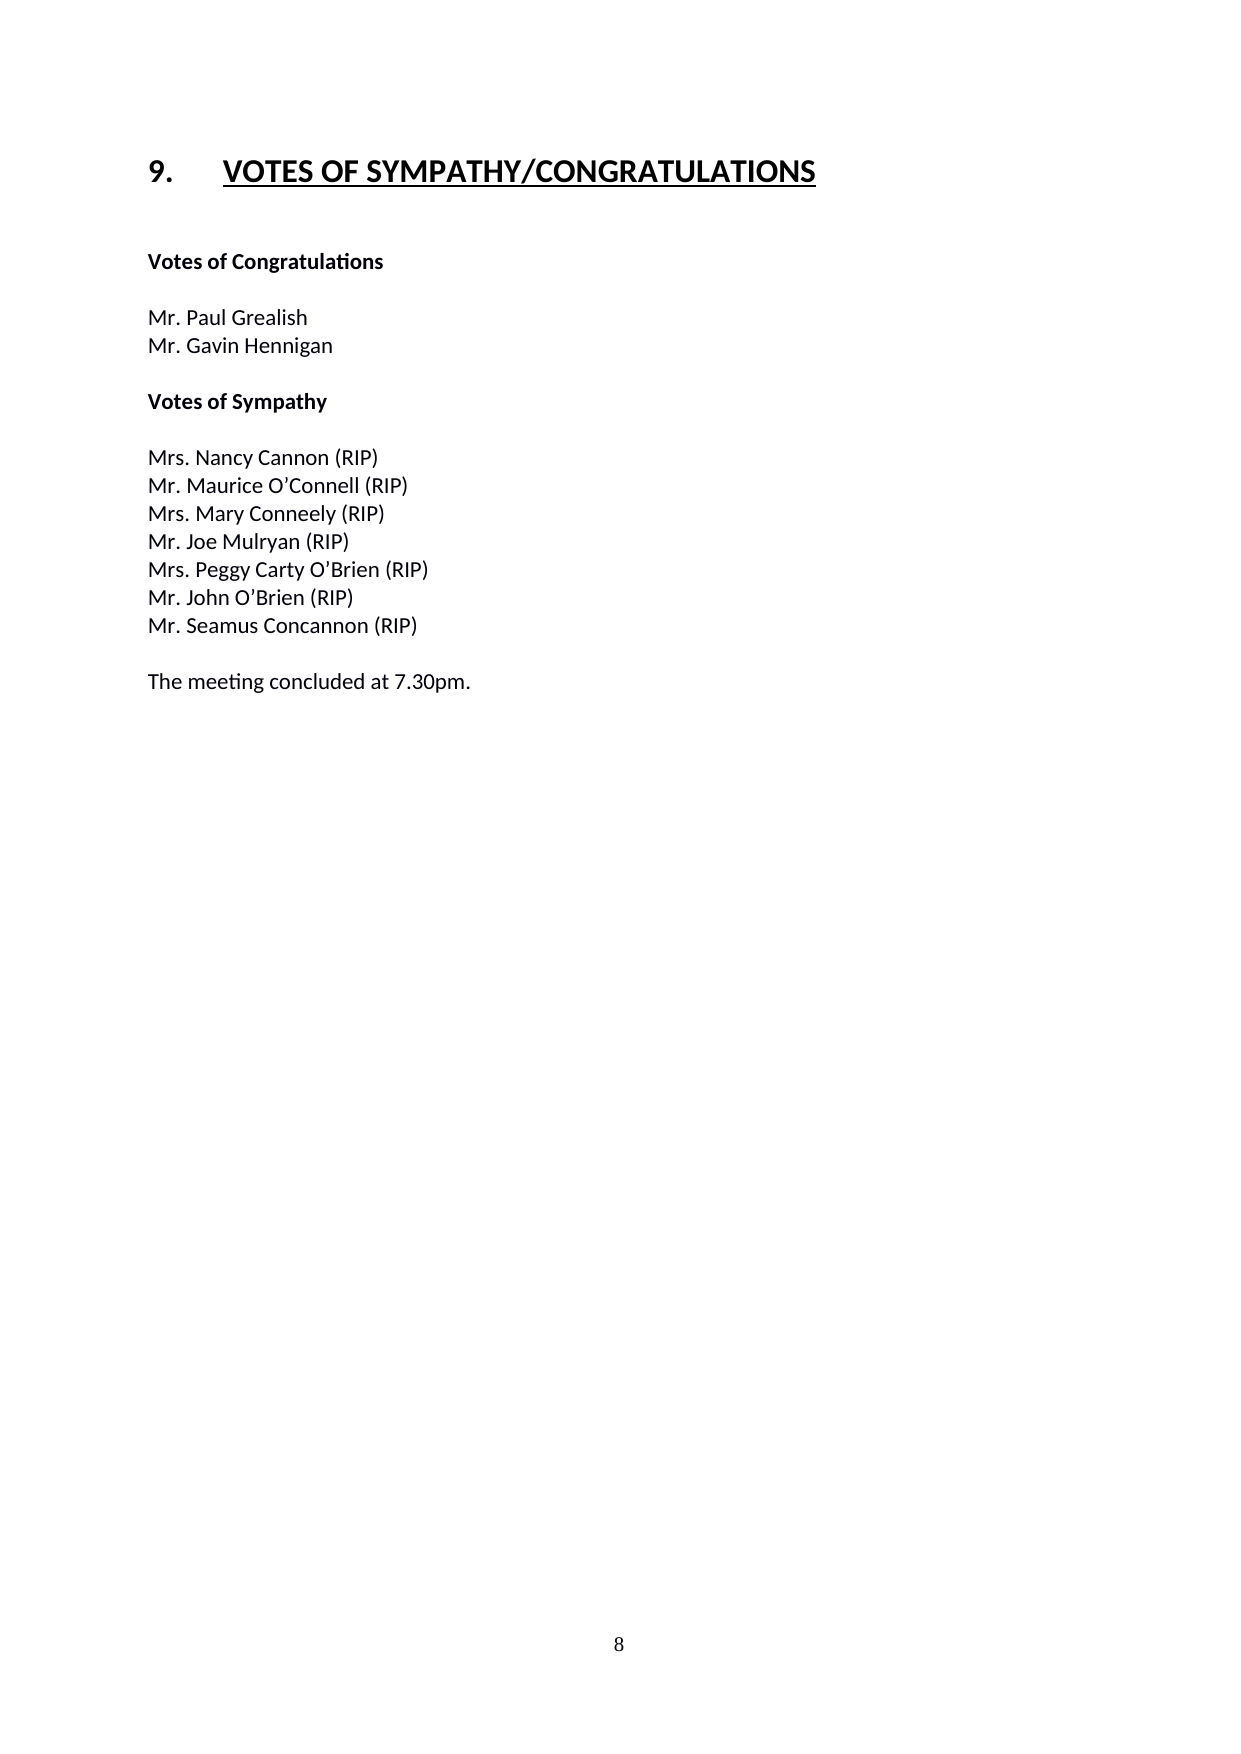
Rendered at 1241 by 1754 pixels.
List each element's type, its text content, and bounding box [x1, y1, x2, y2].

text Mr. Maurice O’Connell (RIP) [148, 471, 1090, 499]
text Mr. Seamus Concannon (RIP) [148, 611, 1090, 639]
text Mr. Gavin Hennigan [148, 331, 1090, 359]
text Mr. Joe Mulryan (RIP) [148, 527, 1090, 555]
text Mr. John O’Brien (RIP) [148, 583, 1090, 611]
text Mrs. Mary Conneely (RIP) [148, 499, 1090, 527]
text Mr. Paul Grealish [148, 303, 1090, 331]
list The meeting concluded at 7.30pm. [148, 667, 1090, 695]
text Mrs. Nancy Cannon (RIP) [148, 443, 1090, 471]
text 9. VOTES OF SYMPATHY/CONGRATULATIONS [148, 150, 1090, 191]
text Votes of Congratulations [148, 247, 1090, 275]
text Votes of Sympathy [148, 387, 1090, 415]
text Mrs. Peggy Carty O’Brien (RIP) [148, 555, 1090, 583]
